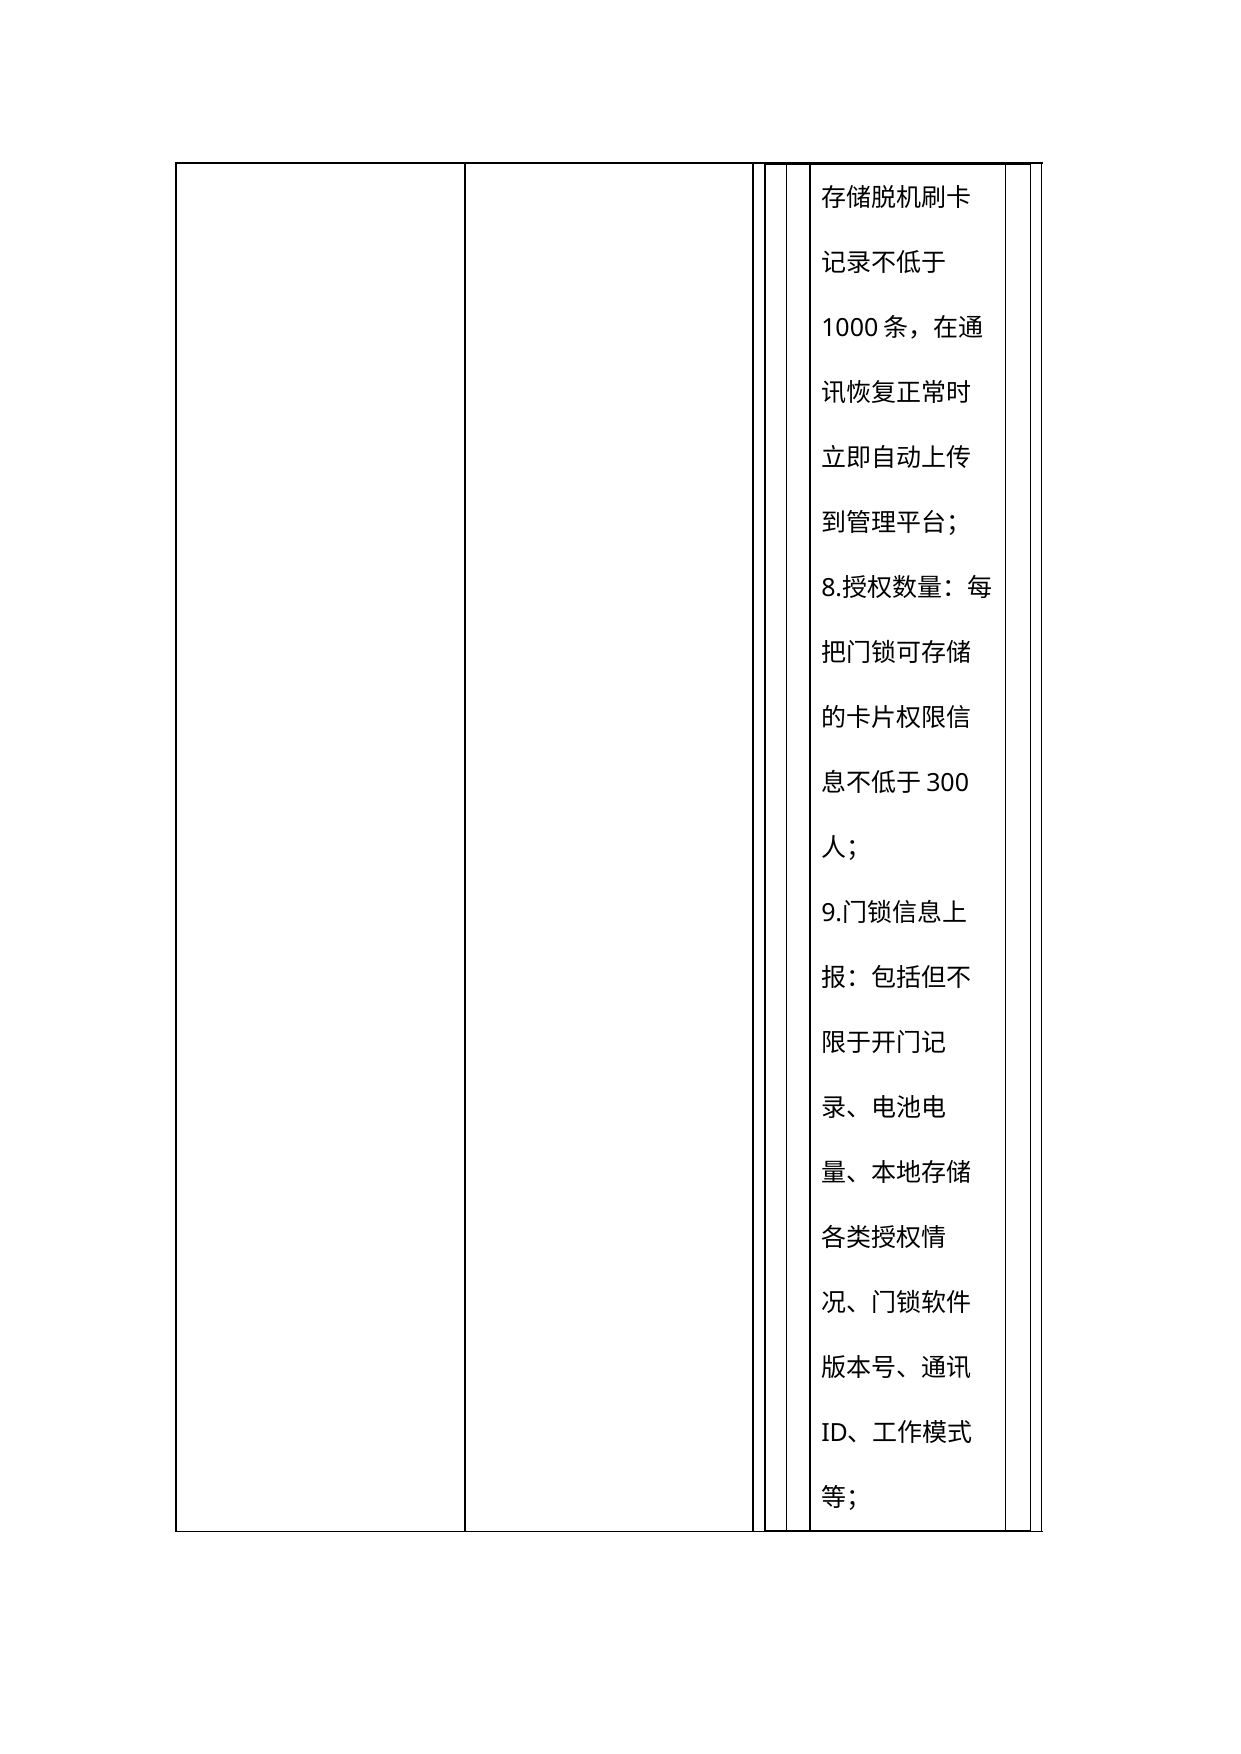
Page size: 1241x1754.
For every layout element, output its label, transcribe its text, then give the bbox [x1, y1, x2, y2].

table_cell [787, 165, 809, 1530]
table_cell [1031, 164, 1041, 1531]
table_cell [466, 164, 752, 1531]
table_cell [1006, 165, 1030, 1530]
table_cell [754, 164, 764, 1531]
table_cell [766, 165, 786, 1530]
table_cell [811, 165, 1005, 1530]
table_cell 1 [177, 164, 464, 1531]
